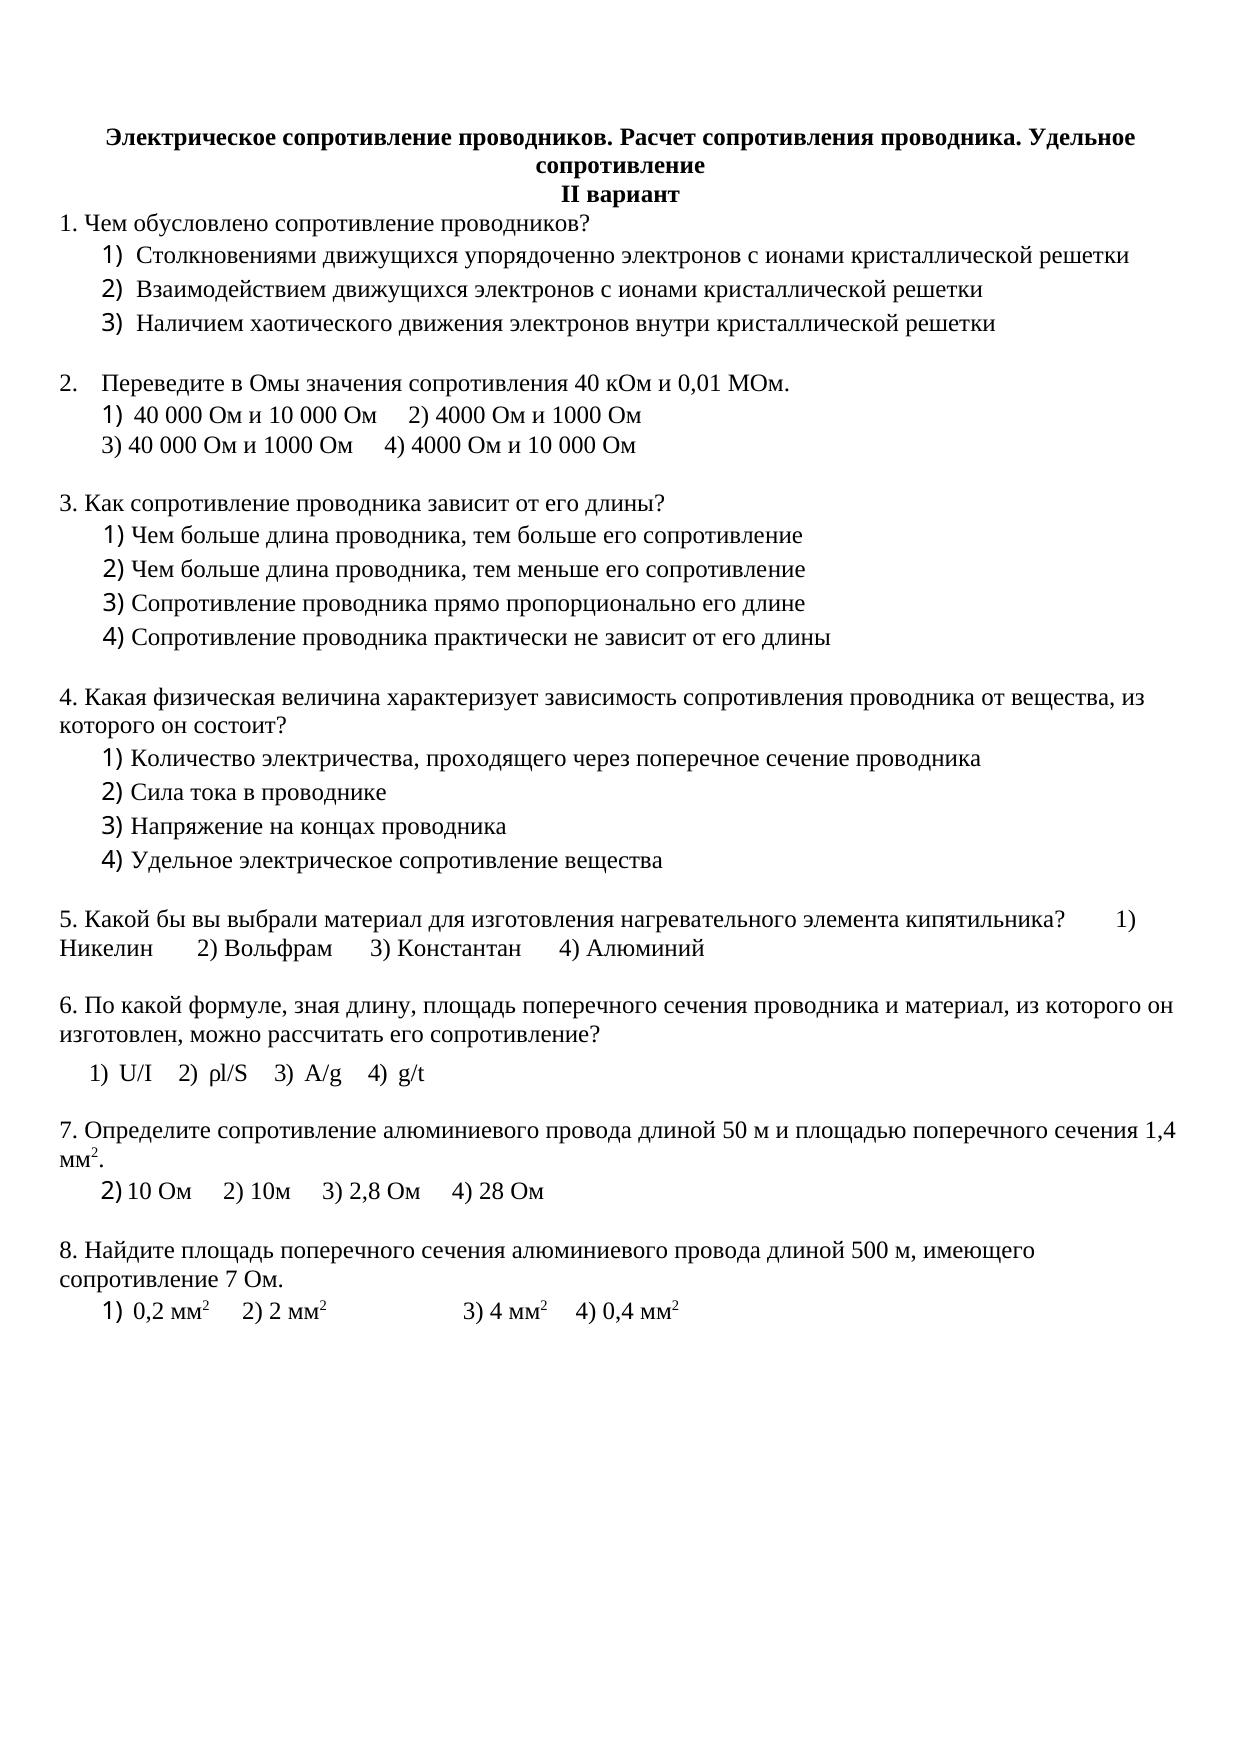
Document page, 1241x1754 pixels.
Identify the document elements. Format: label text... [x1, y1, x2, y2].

list 0,2 мм2 2) 2 мм2 3) 4 мм2 4) 0,4 мм2 [101, 1293, 1181, 1327]
text Электрическое сопротивление проводников. Расчет сопротивления проводника. Удельное сопротивление [59, 122, 1181, 179]
text 1) U/I 2) ρl/S 3) A/g 4) g/t [59, 1048, 1181, 1086]
list Столкновениями движущихся упорядоченно электронов с ионами кристаллической решетки [101, 237, 1181, 271]
list Сопротивление проводника практически не зависит от его длины [102, 619, 1181, 653]
list Чем больше длина проводника, тем больше его сопротивление [102, 517, 1181, 551]
text 1. Чем обусловлено сопротивление проводников? [59, 208, 1181, 237]
list Сопротивление проводника прямо пропорционально его длине [102, 585, 1181, 619]
text II вариант [59, 179, 1181, 208]
text 7. Определите сопротивление алюминиевого провода длиной 50 м и площадью поперечного сечения 1,4 мм2. [59, 1115, 1181, 1173]
list Количество электричества, проходящего через поперечное сечение проводника [101, 739, 1181, 773]
text 2. Переведите в Омы значения сопротивления 40 кОм и 0,01 МОм. [59, 368, 1181, 397]
text 6. По какой формуле, зная длину, площадь поперечного сечения проводника и материал, из которого он изготовлен, можно рассчитать его сопротивление? [59, 991, 1181, 1048]
list Удельное электрическое сопротивление вещества [101, 842, 1181, 876]
list Взаимодействием движущихся электронов с ионами кристаллической решетки [101, 271, 1181, 305]
list Чем больше длина проводника, тем меньше его сопротивление [102, 551, 1181, 585]
list Напряжение на концах проводника [101, 807, 1181, 842]
text 3. Как сопротивление проводника зависит от его длины? [59, 488, 1181, 517]
text 3) 40 000 Ом и 1000 Ом 4) 4000 Ом и 10 000 Ом [101, 431, 1181, 459]
list 40 000 Ом и 10 000 Ом 2) 4000 Ом и 1000 Ом [101, 397, 1181, 431]
list Наличием хаотического движения электронов внутри кристаллической решетки [101, 305, 1181, 339]
text 8. Найдите площадь поперечного сечения алюминиевого провода длиной 500 м, имеющего сопротивление 7 Ом. [59, 1235, 1181, 1293]
list Сила тока в проводнике [101, 773, 1181, 807]
list 10 Ом 2) 10м 3) 2,8 Ом 4) 28 Ом [100, 1173, 1181, 1207]
text 5. Какой бы вы выбрали материал для изготовления нагревательного элемента кипятильника? 1) Никелин 2) Вольфрам 3) Константан 4) Алюминий [59, 904, 1181, 962]
text 4. Какая физическая величина характеризует зависимость сопротивления проводника от вещества, из которого он состоит? [59, 682, 1181, 739]
